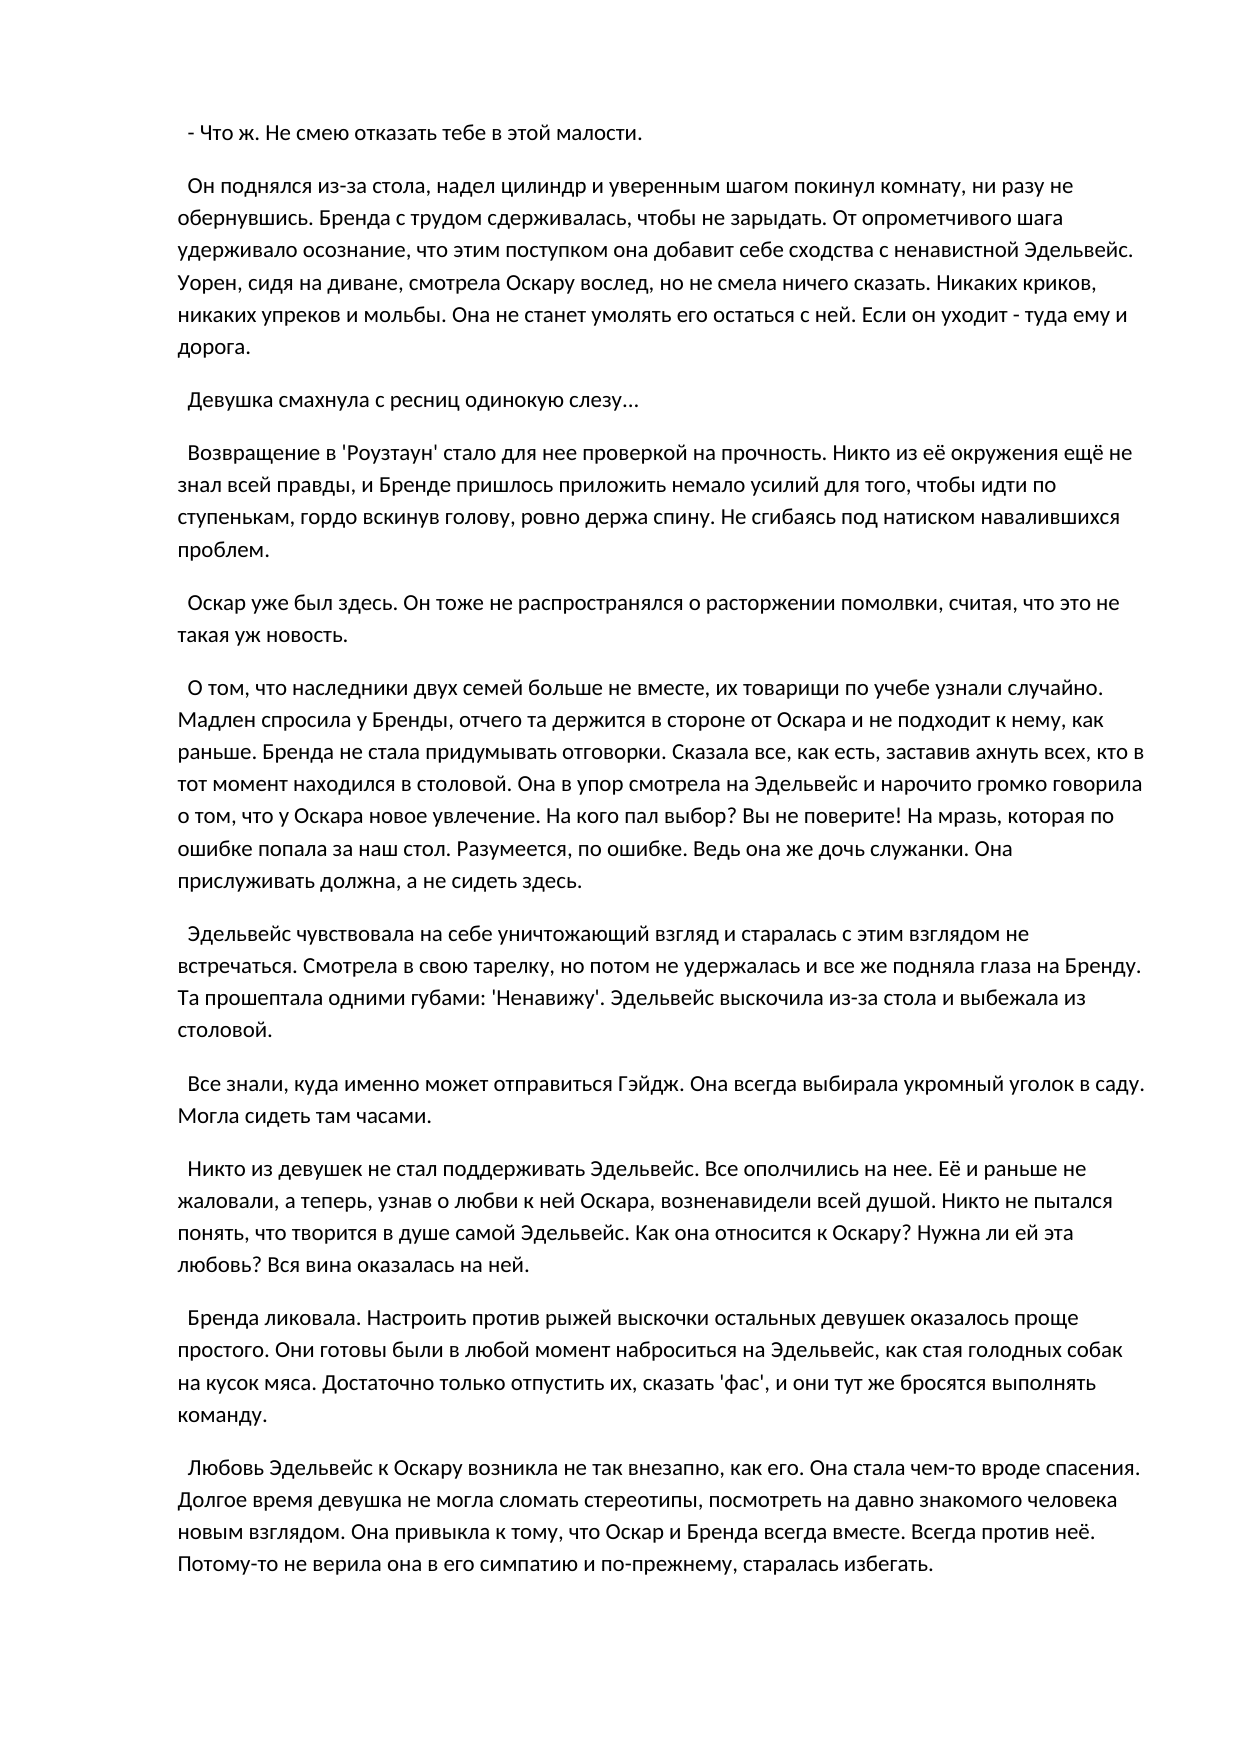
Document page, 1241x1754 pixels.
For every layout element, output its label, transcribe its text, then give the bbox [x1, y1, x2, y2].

text Он поднялся из-за стола, надел цилиндр и уверенным шагом покинул комнату, ни разу не обернувшись. Бренда с трудом сдерживалась, чтобы не зарыдать. От опрометчивого шага удерживало осознание, что этим поступком она добавит себе сходства с ненавистной Эдельвейс. Уорен, сидя на диване, смотрела Оскару вослед, но не смела ничего сказать. Никаких криков, никаких упреков и мольбы. Она не станет умолять его остаться с ней. Если он уходит - туда ему и дорога. [177, 171, 1152, 360]
text Любовь Эдельвейс к Оскару возникла не так внезапно, как его. Она стала чем-то вроде спасения. Долгое время девушка не могла сломать стереотипы, посмотреть на давно знакомого человека новым взглядом. Она привыкла к тому, что Оскар и Бренда всегда вместе. Всегда против неё. Потому-то не верила она в его симпатию и по-прежнему, старалась избегать. [177, 1453, 1152, 1578]
text Все знали, куда именно может отправиться Гэйдж. Она всегда выбирала укромный уголок в саду. Могла сидеть там часами. [177, 1069, 1152, 1129]
text Эдельвейс чувствовала на себе уничтожающий взгляд и старалась с этим взглядом не встречаться. Смотрела в свою тарелку, но потом не удержалась и все же подняла глаза на Бренду. Та прошептала одними губами: 'Ненавижу'. Эдельвейс выскочила из-за стола и выбежала из столовой. [177, 919, 1152, 1044]
text Возвращение в 'Роузтаун' стало для нее проверкой на прочность. Никто из её окружения ещё не знал всей правды, и Бренде пришлось приложить немало усилий для того, чтобы идти по ступенькам, гордо вскинув голову, ровно держа спину. Не сгибаясь под натиском навалившихся проблем. [177, 438, 1152, 563]
text - Что ж. Не смею отказать тебе в этой малости. [177, 118, 1152, 146]
text Никто из девушек не стал поддерживать Эдельвейс. Все ополчились на нее. Её и раньше не жаловали, а теперь, узнав о любви к ней Оскара, возненавидели всей душой. Никто не пытался понять, что творится в душе самой Эдельвейс. Как она относится к Оскару? Нужна ли ей эта любовь? Вся вина оказалась на ней. [177, 1154, 1152, 1278]
text Бренда ликовала. Настроить против рыжей выскочки остальных девушек оказалось проще простого. Они готовы были в любой момент наброситься на Эдельвейс, как стая голодных собак на кусок мяса. Достаточно только отпустить их, сказать 'фас', и они тут же бросятся выполнять команду. [177, 1303, 1152, 1428]
text Девушка смахнула с ресниц одинокую слезу... [177, 385, 1152, 413]
text Оскар уже был здесь. Он тоже не распространялся о расторжении помолвки, считая, что это не такая уж новость. [177, 588, 1152, 648]
text О том, что наследники двух семей больше не вместе, их товарищи по учебе узнали случайно. Мадлен спросила у Бренды, отчего та держится в стороне от Оскара и не подходит к нему, как раньше. Бренда не стала придумывать отговорки. Сказала все, как есть, заставив ахнуть всех, кто в тот момент находился в столовой. Она в упор смотрела на Эдельвейс и нарочито громко говорила о том, что у Оскара новое увлечение. На кого пал выбор? Вы не поверите! На мразь, которая по ошибке попала за наш стол. Разумеется, по ошибке. Ведь она же дочь служанки. Она прислуживать должна, а не сидеть здесь. [177, 673, 1152, 894]
